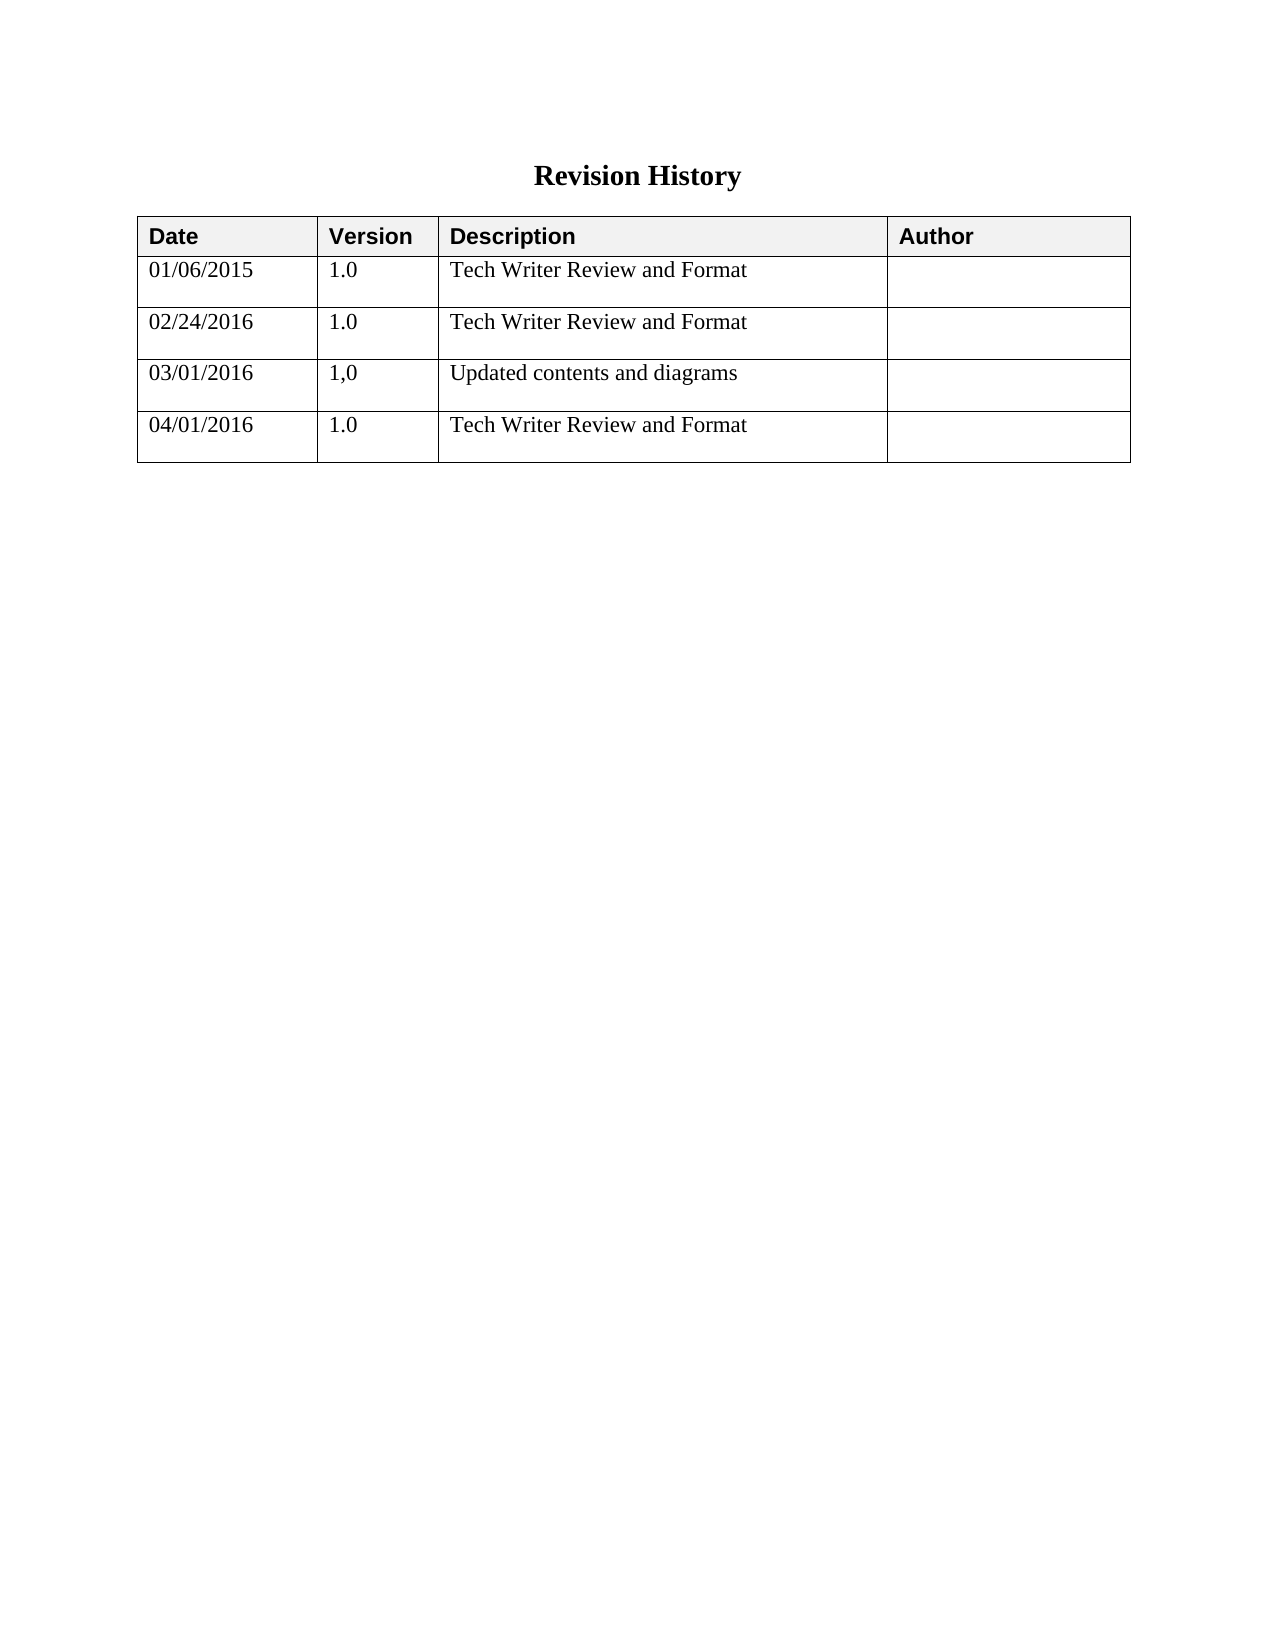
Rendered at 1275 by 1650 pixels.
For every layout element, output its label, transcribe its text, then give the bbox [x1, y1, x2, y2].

table_cell 1.0 [318, 412, 438, 462]
table_cell [888, 360, 1130, 411]
table_header Description [439, 217, 887, 256]
table_cell Updated contents and diagrams [439, 360, 887, 411]
table_header Date [138, 217, 317, 256]
table_cell [888, 412, 1130, 462]
table_cell Tech Writer Review and Format [439, 257, 887, 307]
text Revision History [150, 158, 1125, 192]
table_cell 1.0 [318, 257, 438, 307]
table_cell 04/01/2016 [138, 412, 317, 462]
table_cell 01/06/2015 [138, 257, 317, 307]
table_cell Tech Writer Review and Format [439, 412, 887, 462]
table_cell 02/24/2016 [138, 308, 317, 358]
table_cell Tech Writer Review and Format [439, 308, 887, 358]
table_header Author [888, 217, 1130, 256]
table_cell [888, 308, 1130, 358]
table_cell 1,0 [318, 360, 438, 411]
table_header Version [318, 217, 438, 256]
table_cell [888, 257, 1130, 307]
table_cell 03/01/2016 [138, 360, 317, 411]
table_cell 1.0 [318, 308, 438, 358]
